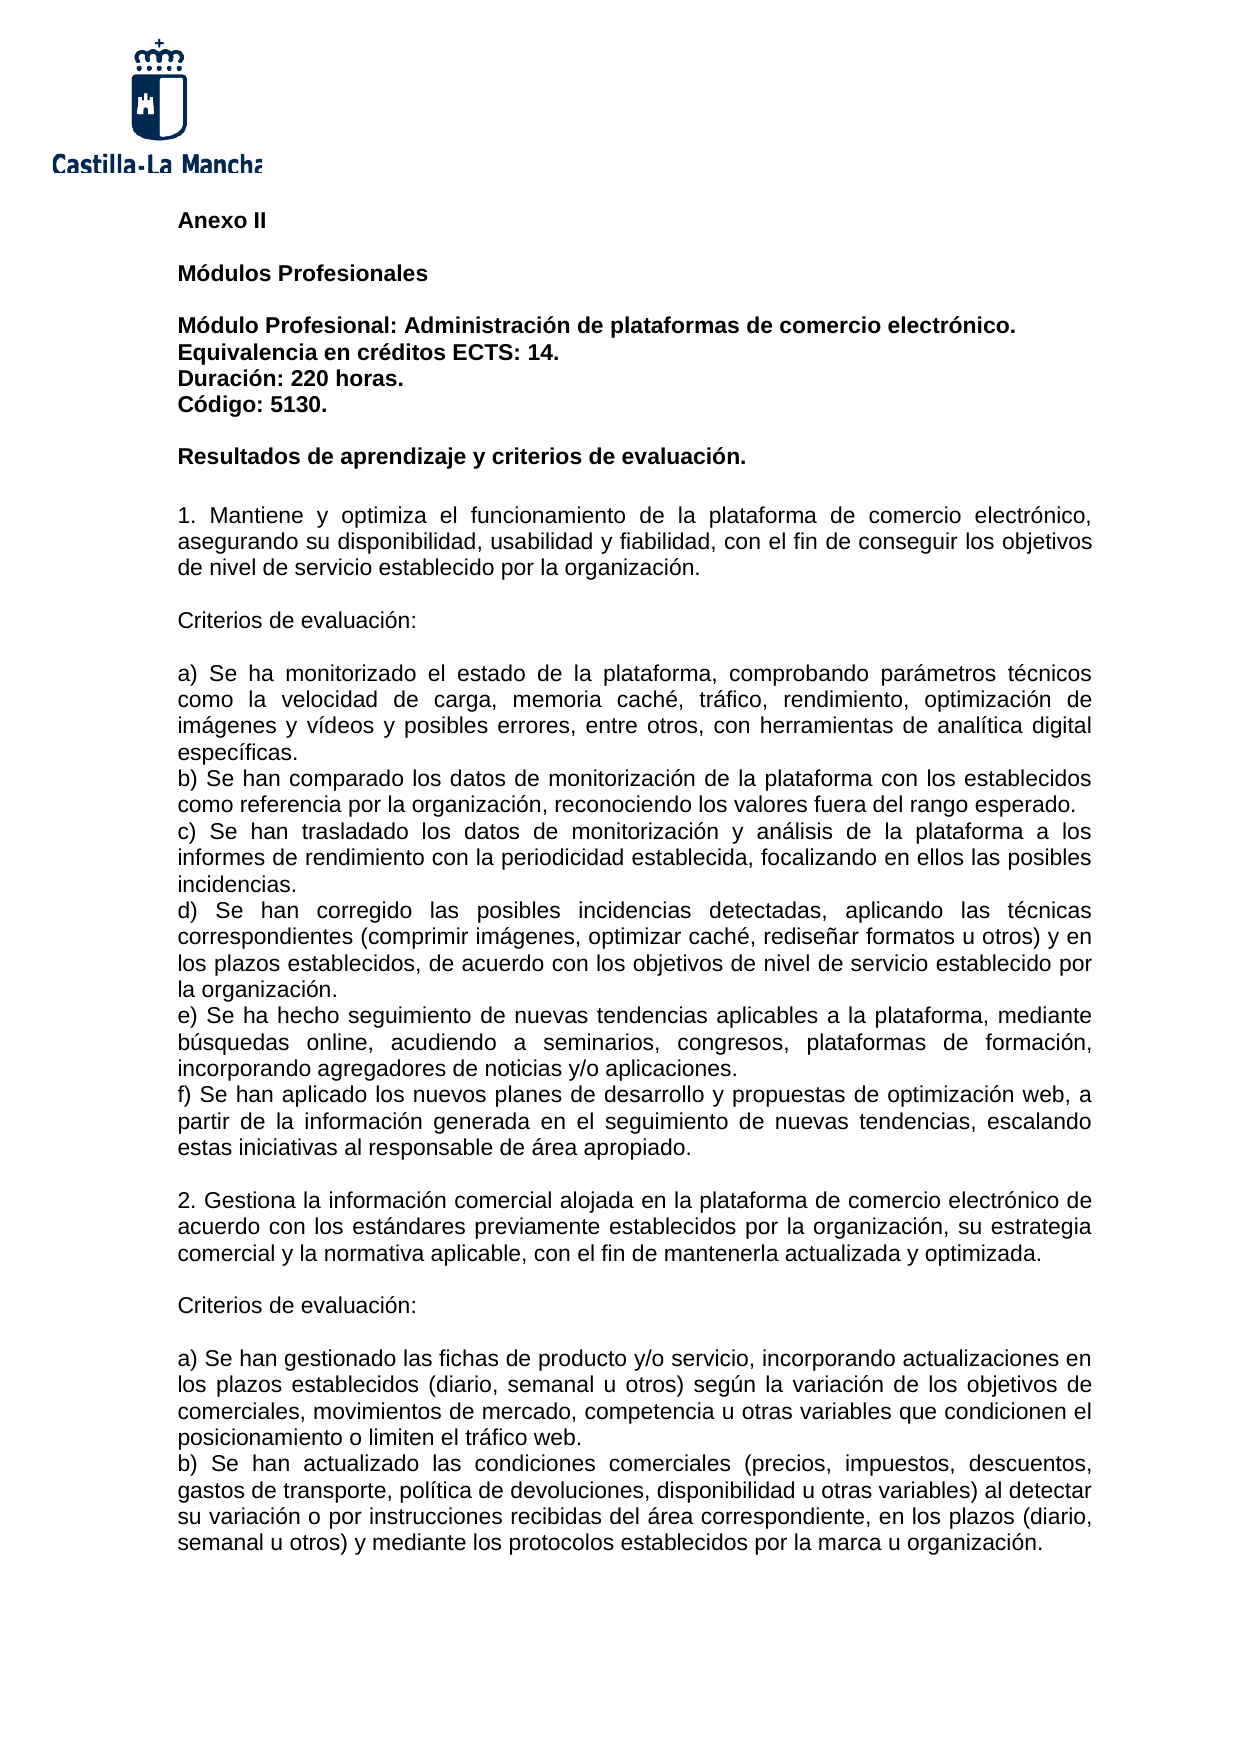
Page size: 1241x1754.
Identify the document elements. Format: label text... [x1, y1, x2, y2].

text e) Se ha hecho seguimiento de nuevas tendencias aplicables a la plataforma, mediante búsquedas online, acudiendo a seminarios, congresos, plataformas de formación, incorporando agregadores de noticias y/o aplicaciones. [177, 1002, 1093, 1081]
picture [52, 38, 262, 173]
text d) Se han corregido las posibles incidencias detectadas, aplicando las técnicas correspondientes (comprimir imágenes, optimizar caché, rediseñar formatos u otros) y en los plazos establecidos, de acuerdo con los objetivos de nivel de servicio establecido por la organización. [177, 897, 1093, 1002]
text 1. Mantiene y optimiza el funcionamiento de la plataforma de comercio electrónico, asegurando su disponibilidad, usabilidad y fiabilidad, con el fin de conseguir los objetivos de nivel de servicio establecido por la organización. [177, 502, 1093, 581]
text Duración: 220 horas. [177, 365, 1093, 391]
text b) Se han actualizado las condiciones comerciales (precios, impuestos, descuentos, gastos de transporte, política de devoluciones, disponibilidad u otras variables) al detectar su variación o por instrucciones recibidas del área correspondiente, en los plazos (diario, semanal u otros) y mediante los protocolos establecidos por la marca u organización. [177, 1450, 1093, 1556]
text b) Se han comparado los datos de monitorización de la plataforma con los establecidos como referencia por la organización, reconociendo los valores fuera del rango esperado. [177, 765, 1093, 818]
text Código: 5130. [177, 391, 1093, 418]
text f) Se han aplicado los nuevos planes de desarrollo y propuestas de optimización web, a partir de la información generada en el seguimiento de nuevas tendencias, escalando estas iniciativas al responsable de área apropiado. [177, 1081, 1093, 1160]
text Criterios de evaluación: [177, 1292, 1093, 1318]
text Equivalencia en créditos ECTS: 14. [177, 338, 1093, 365]
text Anexo II [177, 207, 1093, 233]
text Módulos Profesionales [177, 259, 1093, 286]
text Resultados de aprendizaje y criterios de evaluación. [177, 443, 1093, 469]
text Criterios de evaluación: [177, 607, 1093, 633]
text 2. Gestiona la información comercial alojada en la plataforma de comercio electrónico de acuerdo con los estándares previamente establecidos por la organización, su estrategia comercial y la normativa aplicable, con el fin de mantenerla actualizada y optimizada. [177, 1187, 1093, 1266]
text a) Se ha monitorizado el estado de la plataforma, comprobando parámetros técnicos como la velocidad de carga, memoria caché, tráfico, rendimiento, optimización de imágenes y vídeos y posibles errores, entre otros, con herramientas de analítica digital específicas. [177, 660, 1093, 765]
text c) Se han trasladado los datos de monitorización y análisis de la plataforma a los informes de rendimiento con la periodicidad establecida, focalizando en ellos las posibles incidencias. [177, 818, 1093, 897]
text a) Se han gestionado las fichas de producto y/o servicio, incorporando actualizaciones en los plazos establecidos (diario, semanal u otros) según la variación de los objetivos de comerciales, movimientos de mercado, competencia u otras variables que condicionen el posicionamiento o limiten el tráfico web. [177, 1345, 1093, 1450]
text Módulo Profesional: Administración de plataformas de comercio electrónico. [177, 312, 1093, 338]
